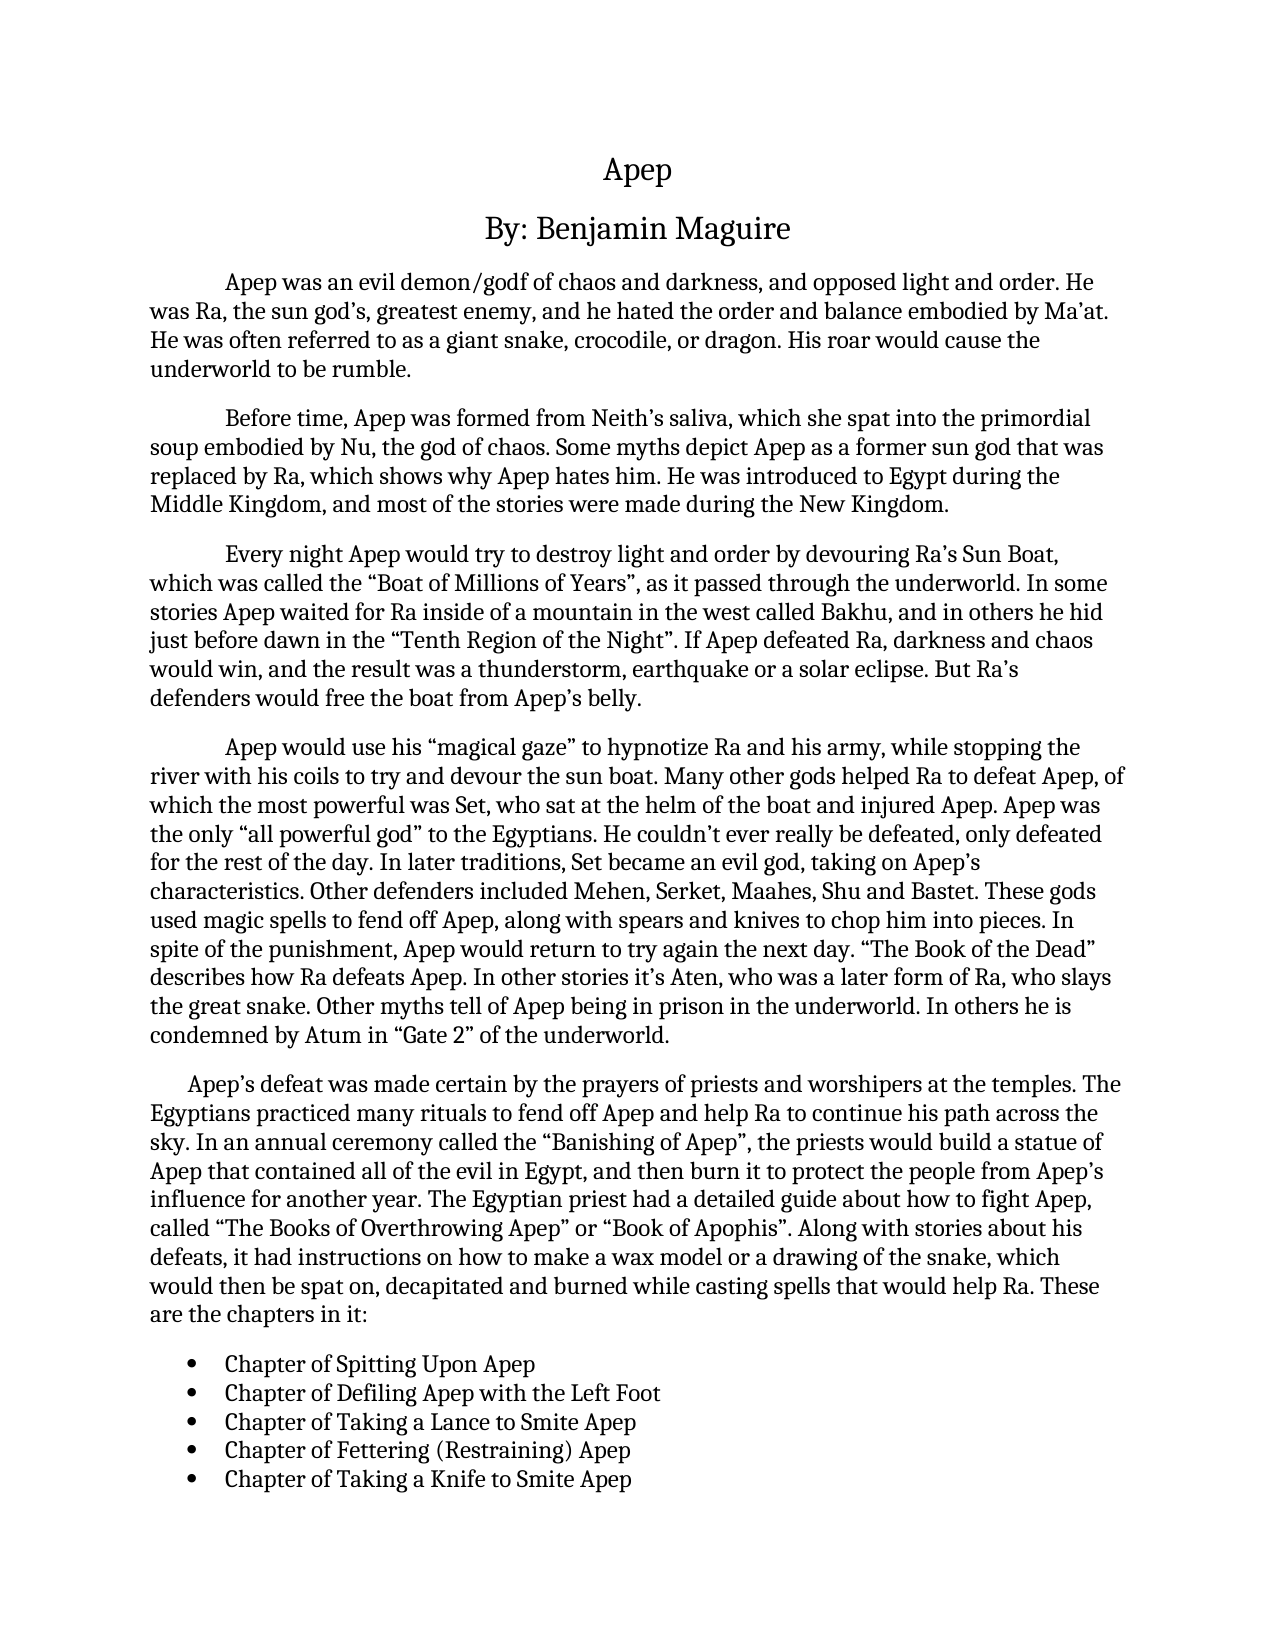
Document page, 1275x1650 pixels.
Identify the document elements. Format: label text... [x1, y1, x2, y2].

list Chapter of Fettering (Restraining) Apep [187, 1436, 1125, 1465]
text Apep was an evil demon/godf of chaos and darkness, and opposed light and order. He was Ra, the sun god’s, greatest enemy, and he hated the order and balance embodied by Ma’at. He was often referred to as a giant snake, crocodile, or dragon. His roar would cause the underworld to be rumble. [150, 268, 1125, 383]
list Chapter of Defiling Apep with the Left Foot [187, 1379, 1125, 1407]
list Chapter of Spitting Upon Apep [187, 1350, 1125, 1379]
text Apep’s defeat was made certain by the prayers of priests and worshipers at the temples. The Egyptians practiced many rituals to fend off Apep and help Ra to continue his path across the sky. In an annual ceremony called the “Banishing of Apep”, the priests would build a statue of Apep that contained all of the evil in Egypt, and then burn it to protect the people from Apep’s influence for another year. The Egyptian priest had a detailed guide about how to fight Apep, called “The Books of Overthrowing Apep” or “Book of Apophis”. Along with stories about his defeats, it had instructions on how to make a wax model or a drawing of the snake, which would then be spat on, decapitated and burned while casting spells that would help Ra. These are the chapters in it: [150, 1070, 1125, 1329]
text Apep would use his “magical gaze” to hypnotize Ra and his army, while stopping the river with his coils to try and devour the sun boat. Many other gods helped Ra to defeat Apep, of which the most powerful was Set, who sat at the helm of the boat and injured Apep. Apep was the only “all powerful god” to the Egyptians. He couldn’t ever really be defeated, only defeated for the rest of the day. In later traditions, Set became an evil god, taking on Apep’s characteristics. Other defenders included Mehen, Serket, Maahes, Shu and Bastet. These gods used magic spells to fend off Apep, along with spears and knives to chop him into pieces. In spite of the punishment, Apep would return to try again the next day. “The Book of the Dead” describes how Ra defeats Apep. In other stories it’s Aten, who was a later form of Ra, who slays the great snake. Other myths tell of Apep being in prison in the underworld. In others he is condemned by Atum in “Gate 2” of the underworld. [150, 733, 1125, 1049]
text Apep [150, 150, 1125, 188]
list Chapter of Taking a Knife to Smite Apep [187, 1465, 1125, 1494]
text By: Benjamin Maguire [150, 209, 1125, 247]
text Every night Apep would try to destroy light and order by devouring Ra’s Sun Boat, which was called the “Boat of Millions of Years”, as it passed through the underworld. In some stories Apep waited for Ra inside of a mountain in the west called Bakhu, and in others he hid just before dawn in the “Tenth Region of the Night”. If Apep defeated Ra, darkness and chaos would win, and the result was a thunderstorm, earthquake or a solar eclipse. But Ra’s defenders would free the boat from Apep’s belly. [150, 540, 1125, 712]
list Chapter of Taking a Lance to Smite Apep [187, 1407, 1125, 1436]
text Before time, Apep was formed from Neith’s saliva, which she spat into the primordial soup embodied by Nu, the god of chaos. Some myths depict Apep as a former sun god that was replaced by Ra, which shows why Apep hates him. He was introduced to Egypt during the Middle Kingdom, and most of the stories were made during the New Kingdom. [150, 404, 1125, 519]
